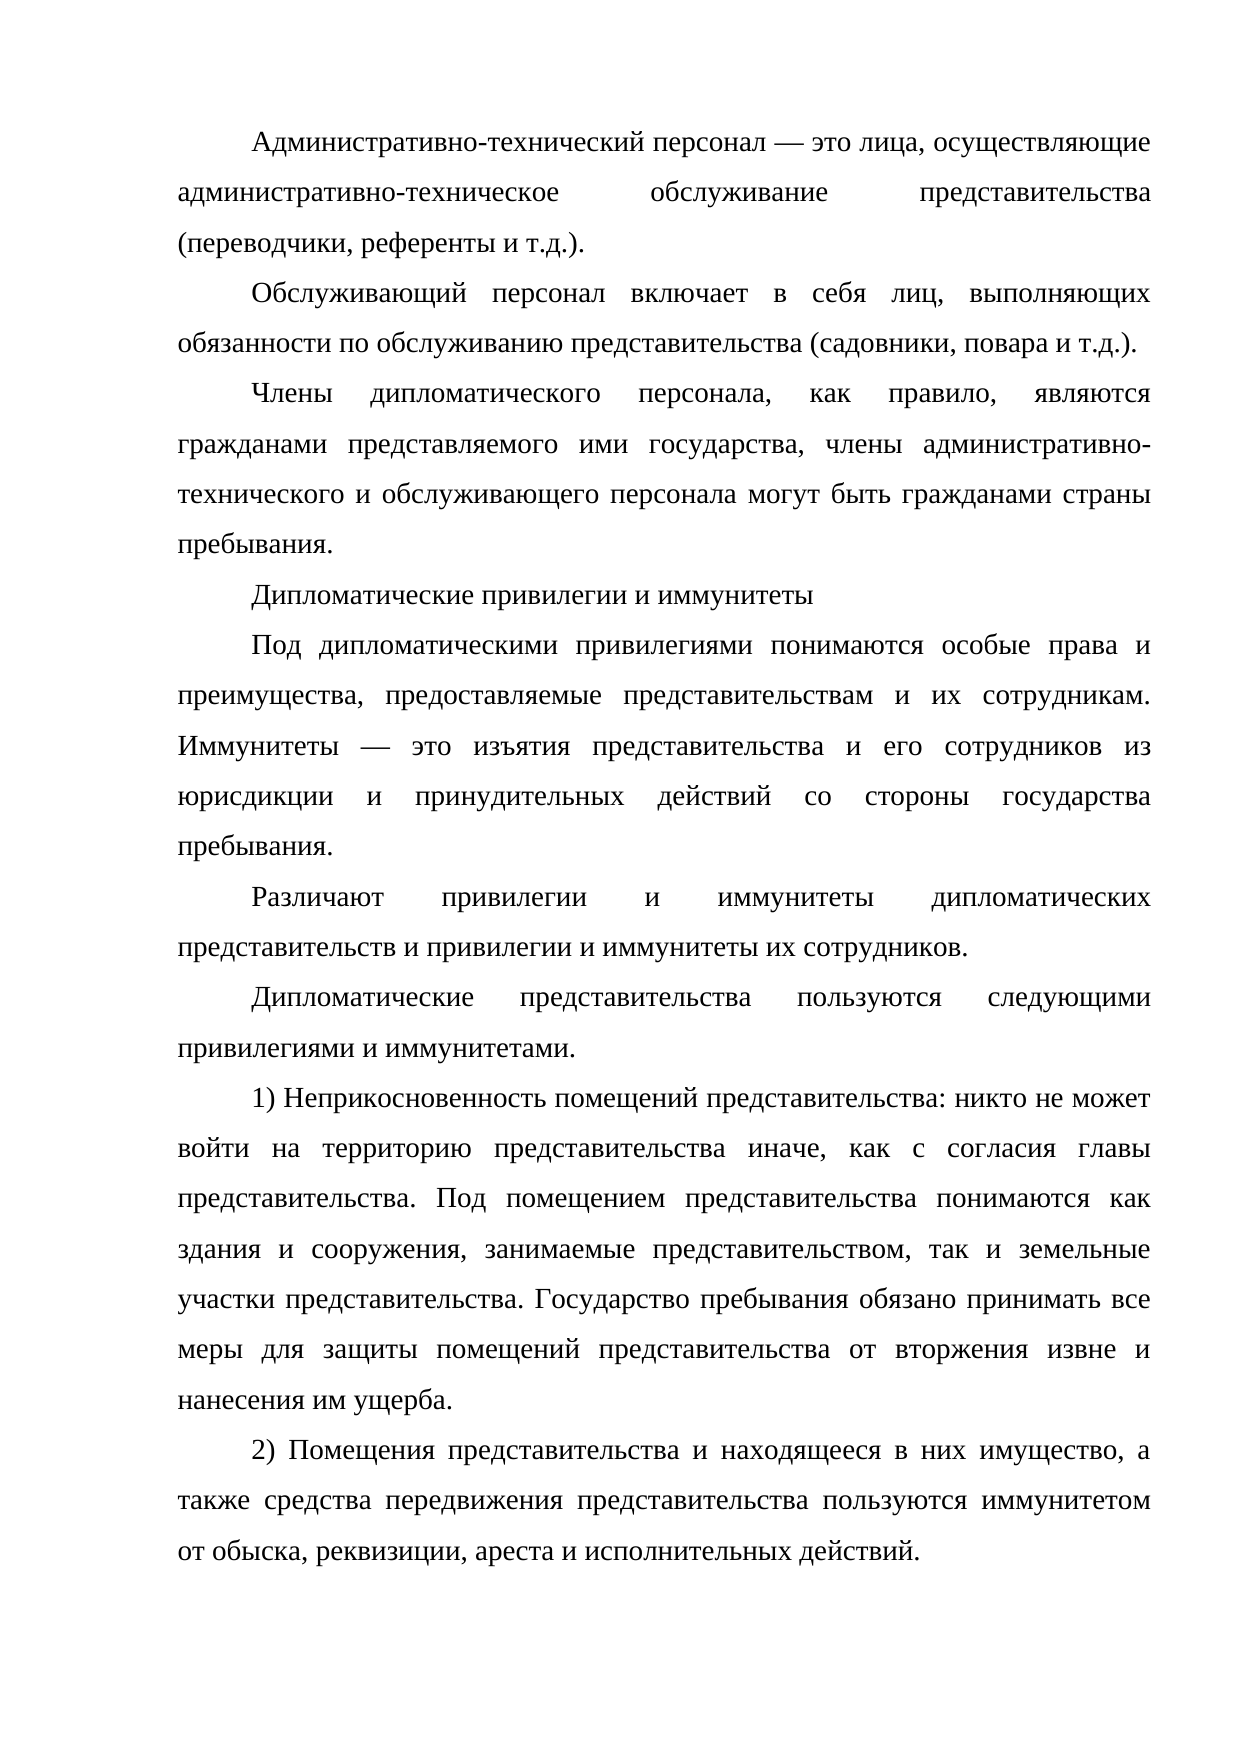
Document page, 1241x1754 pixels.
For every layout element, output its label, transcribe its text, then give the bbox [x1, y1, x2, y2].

text 2) Помещения представительства и находящееся в них имущество, а также средства передвижения представительства пользуются иммунитетом от обыска, реквизиции, ареста и исполнительных действий. [177, 1432, 1152, 1566]
text Различают привилегии и иммунитеты дипломатических представительств и привилегии и иммунитеты их сотрудников. [177, 879, 1152, 963]
text Дипломатические представительства пользуются следующими привилегиями и иммунитетами. [177, 979, 1152, 1063]
text 1) Неприкосновенность помещений представительства: никто не может войти на территорию представительства иначе, как с согласия главы представительства. Под помещением представительства понимаются как здания и сооружения, занимаемые представительством, так и земельные участки представительства. Государство пребывания обязано принимать все меры для защиты помещений представительства от вторжения извне и нанесения им ущерба. [177, 1080, 1152, 1415]
text Под дипломатическими привилегиями понимаются особые права и преимущества, предоставляемые представительствам и их сотрудникам. Иммунитеты — это изъятия представительства и его сотрудников из юрисдикции и принудительных действий со стороны государства пребывания. [177, 627, 1152, 862]
text Дипломатические привилегии и иммунитеты [177, 577, 1152, 610]
text Обслуживающий персонал включает в себя лиц, выполняющих обязанности по обслуживанию представительства (садовники, повара и т.д.). [177, 275, 1152, 359]
text Члены дипломатического персонала, как правило, являются гражданами представляемого ими государства, члены административно-технического и обслуживающего персонала могут быть гражданами страны пребывания. [177, 376, 1152, 560]
text Административно-технический персонал — это лица, осуществляющие административно-техническое обслуживание представительства (переводчики, референты и т.д.). [177, 124, 1152, 258]
